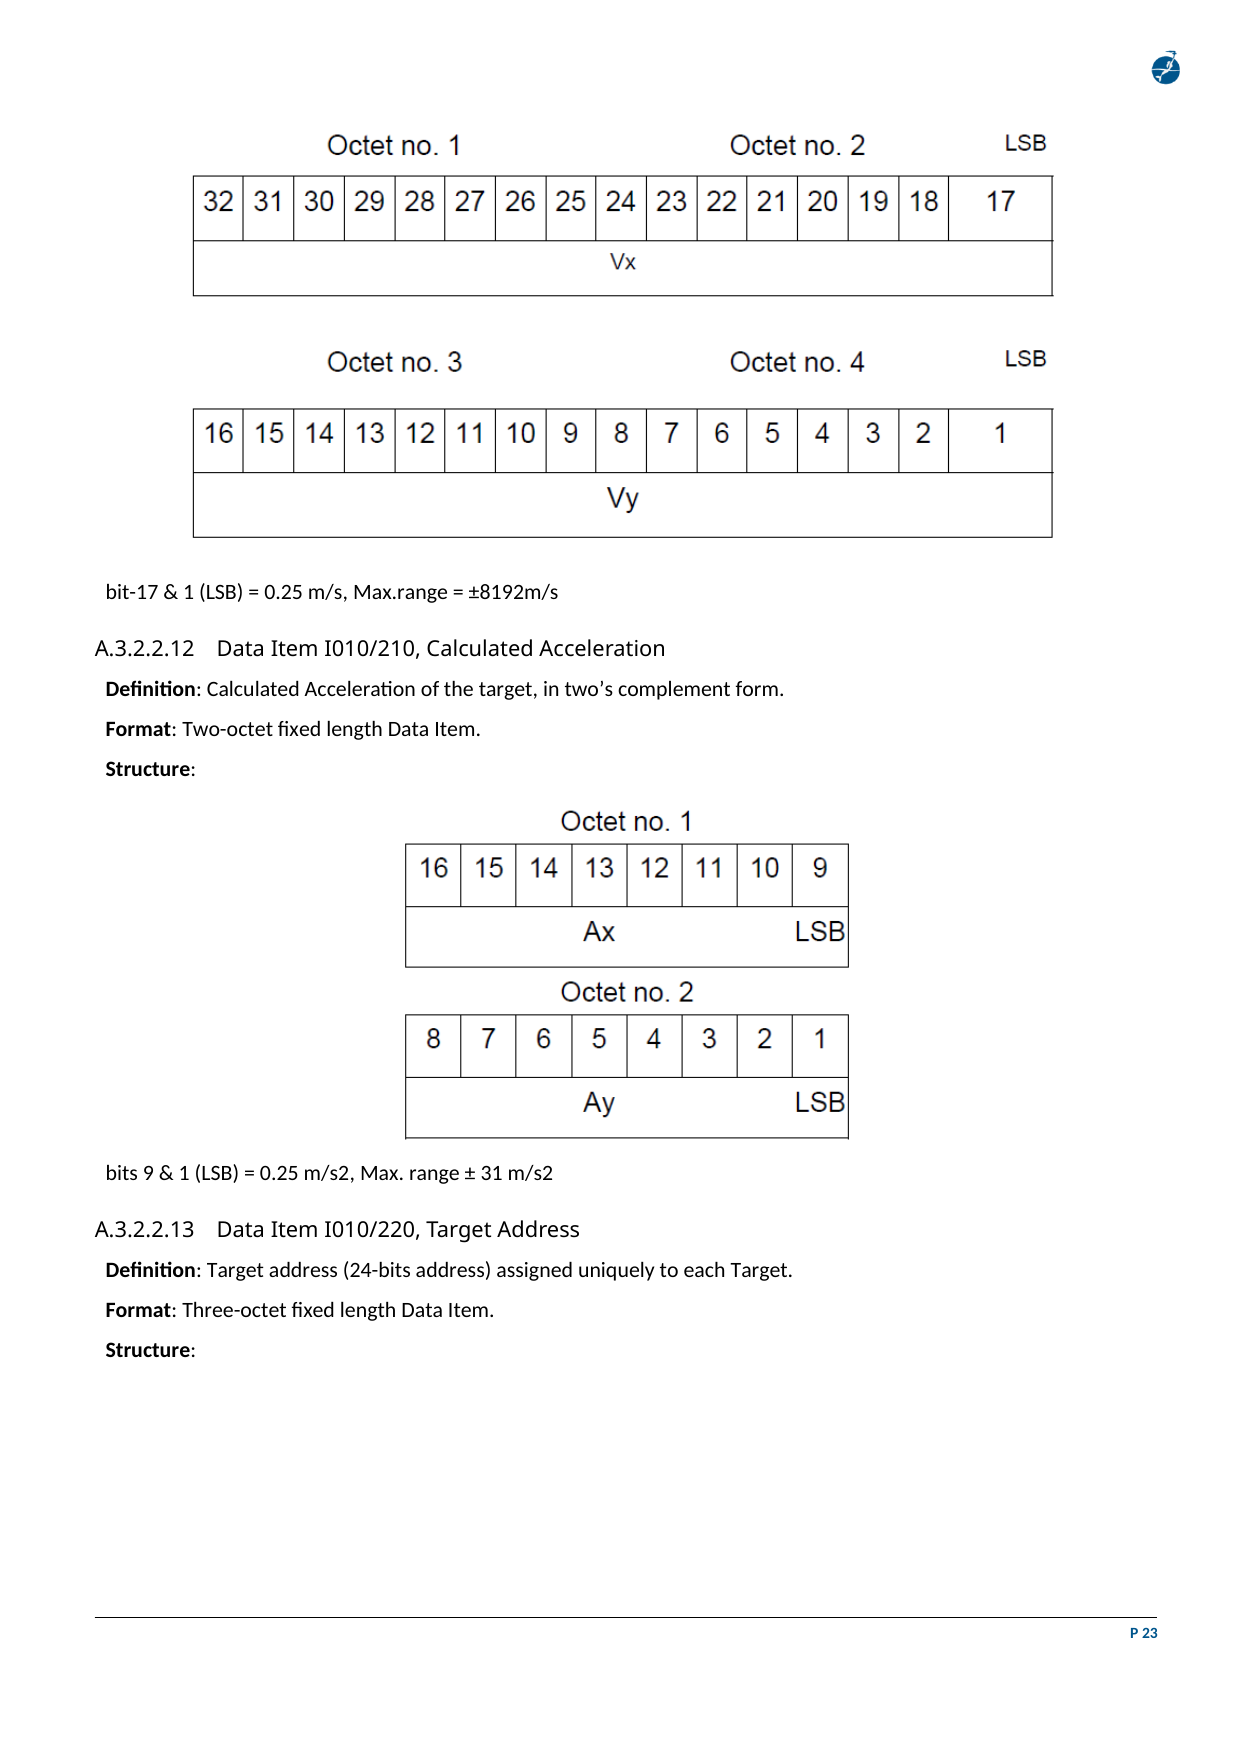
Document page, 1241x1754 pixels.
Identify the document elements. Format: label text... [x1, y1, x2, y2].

list Data Item I010/220, Target Address [94, 1212, 1157, 1243]
picture [167, 113, 1085, 567]
list Data Item I010/210, Calculated Acceleration [94, 631, 1157, 663]
text Format: Two-octet fixed length Data Item. [94, 715, 1157, 742]
text bit-17 & 1 (LSB) = 0.25 m/s, Max.range = ±8192m/s [94, 578, 1157, 605]
text Structure: [94, 755, 1157, 782]
picture [1120, 0, 1239, 119]
picture [384, 781, 868, 1148]
text Definition: Target address (24-bits address) assigned uniquely to each Target. [94, 1256, 1157, 1283]
text bits 9 & 1 (LSB) = 0.25 m/s2, Max. range ± 31 m/s2 [94, 1159, 1157, 1186]
text Format: Three-octet fixed length Data Item. [94, 1296, 1157, 1323]
text Definition: Calculated Acceleration of the target, in two’s complement form. [94, 675, 1157, 702]
text Structure: [94, 1336, 1157, 1363]
